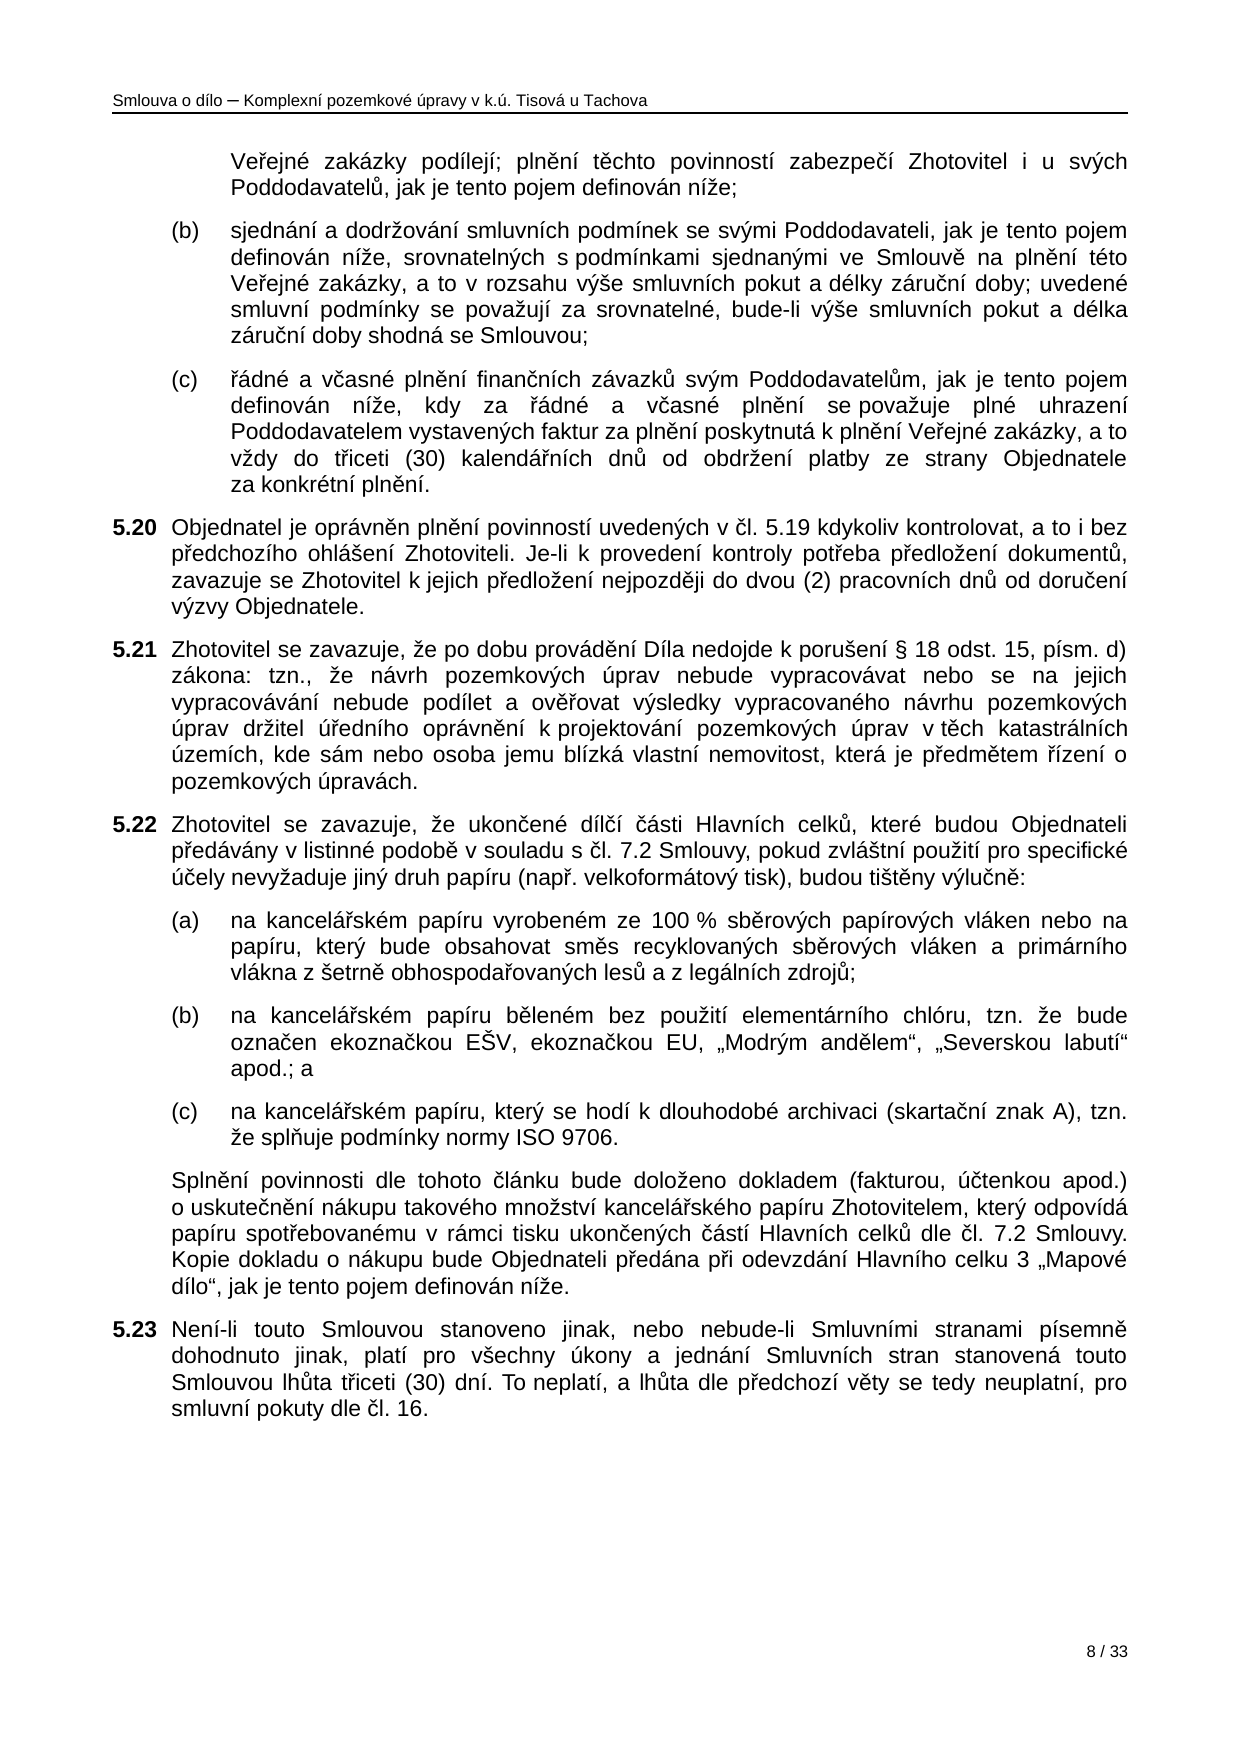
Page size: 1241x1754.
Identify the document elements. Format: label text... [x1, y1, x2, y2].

list na kancelářském papíru vyrobeném ze 100 % sběrových papírových vláken nebo na papíru, který bude obsahovat směs recyklovaných sběrových vláken a primárního vlákna z šetrně obhospodařovaných lesů a z legálních zdrojů; [171, 907, 1128, 986]
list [171, 148, 1128, 200]
list Splnění povinnosti dle tohoto článku bude doloženo dokladem (fakturou, účtenkou apod.) o uskutečnění nákupu takového množství kancelářského papíru Zhotovitelem, který odpovídá papíru spotřebovanému v rámci tisku ukončených částí Hlavních celků dle čl. 7.2 Smlouvy. Kopie dokladu o nákupu bude Objednateli předána při odevzdání Hlavního celku 3 „Mapové dílo“, jak je tento pojem definován níže. [171, 1167, 1128, 1299]
list sjednání a dodržování smluvních podmínek se svými Poddodavateli, jak je tento pojem definován níže, srovnatelných s podmínkami sjednanými ve Smlouvě na plnění této Veřejné zakázky, a to v rozsahu výše smluvních pokut a délky záruční doby; uvedené smluvní podmínky se považují za srovnatelné, bude-li výše smluvních pokut a délka záruční doby shodná se Smlouvou; [171, 217, 1128, 349]
list řádné a včasné plnění finančních závazků svým Poddodavatelům, jak je tento pojem definován níže, kdy za řádné a včasné plnění se považuje plné uhrazení Poddodavatelem vystavených faktur za plnění poskytnutá k plnění Veřejné zakázky, a to vždy do třiceti (30) kalendářních dnů od obdržení platby ze strany Objednatele za konkrétní plnění. [171, 366, 1128, 497]
text Objednatel je oprávněn plnění povinností uvedených v čl. 5.19 kdykoliv kontrolovat, a to i bez předchozího ohlášení Zhotoviteli. Je-li k provedení kontroly potřeba předložení dokumentů, zavazuje se Zhotovitel k jejich předložení nejpozději do dvou (2) pracovních dnů od doručení výzvy Objednatele. [112, 514, 1128, 619]
text Není-li touto Smlouvou stanoveno jinak, nebo nebude-li Smluvními stranami písemně dohodnuto jinak, platí pro všechny úkony a jednání Smluvních stran stanovená touto Smlouvou lhůta třiceti (30) dní. To neplatí, a lhůta dle předchozí věty se tedy neuplatní, pro smluvní pokuty dle čl. 16. [112, 1316, 1128, 1421]
text Zhotovitel se zavazuje, že po dobu provádění Díla nedojde k porušení § 18 odst. 15, písm. d) zákona: tzn., že návrh pozemkových úprav nebude vypracovávat nebo se na jejich vypracovávání nebude podílet a ověřovat výsledky vypracovaného návrhu pozemkových úprav držitel úředního oprávnění k projektování pozemkových úprav v těch katastrálních územích, kde sám nebo osoba jemu blízká vlastní nemovitost, která je předmětem řízení o pozemkových úpravách. [112, 636, 1128, 794]
text Zhotovitel se zavazuje, že ukončené dílčí části Hlavních celků, které budou Objednateli předávány v listinné podobě v souladu s čl. 7.2 Smlouvy, pokud zvláštní použití pro specifické účely nevyžaduje jiný druh papíru (např. velkoformátový tisk), budou tištěny výlučně: [112, 811, 1128, 890]
list na kancelářském papíru, který se hodí k dlouhodobé archivaci (skartační znak A), tzn. že splňuje podmínky normy ISO 9706. [171, 1098, 1128, 1151]
list na kancelářském papíru běleném bez použití elementárního chlóru, tzn. že bude označen ekoznačkou EŠV, ekoznačkou EU, „Modrým andělem“, „Severskou labutí“ apod.; a [171, 1002, 1128, 1081]
